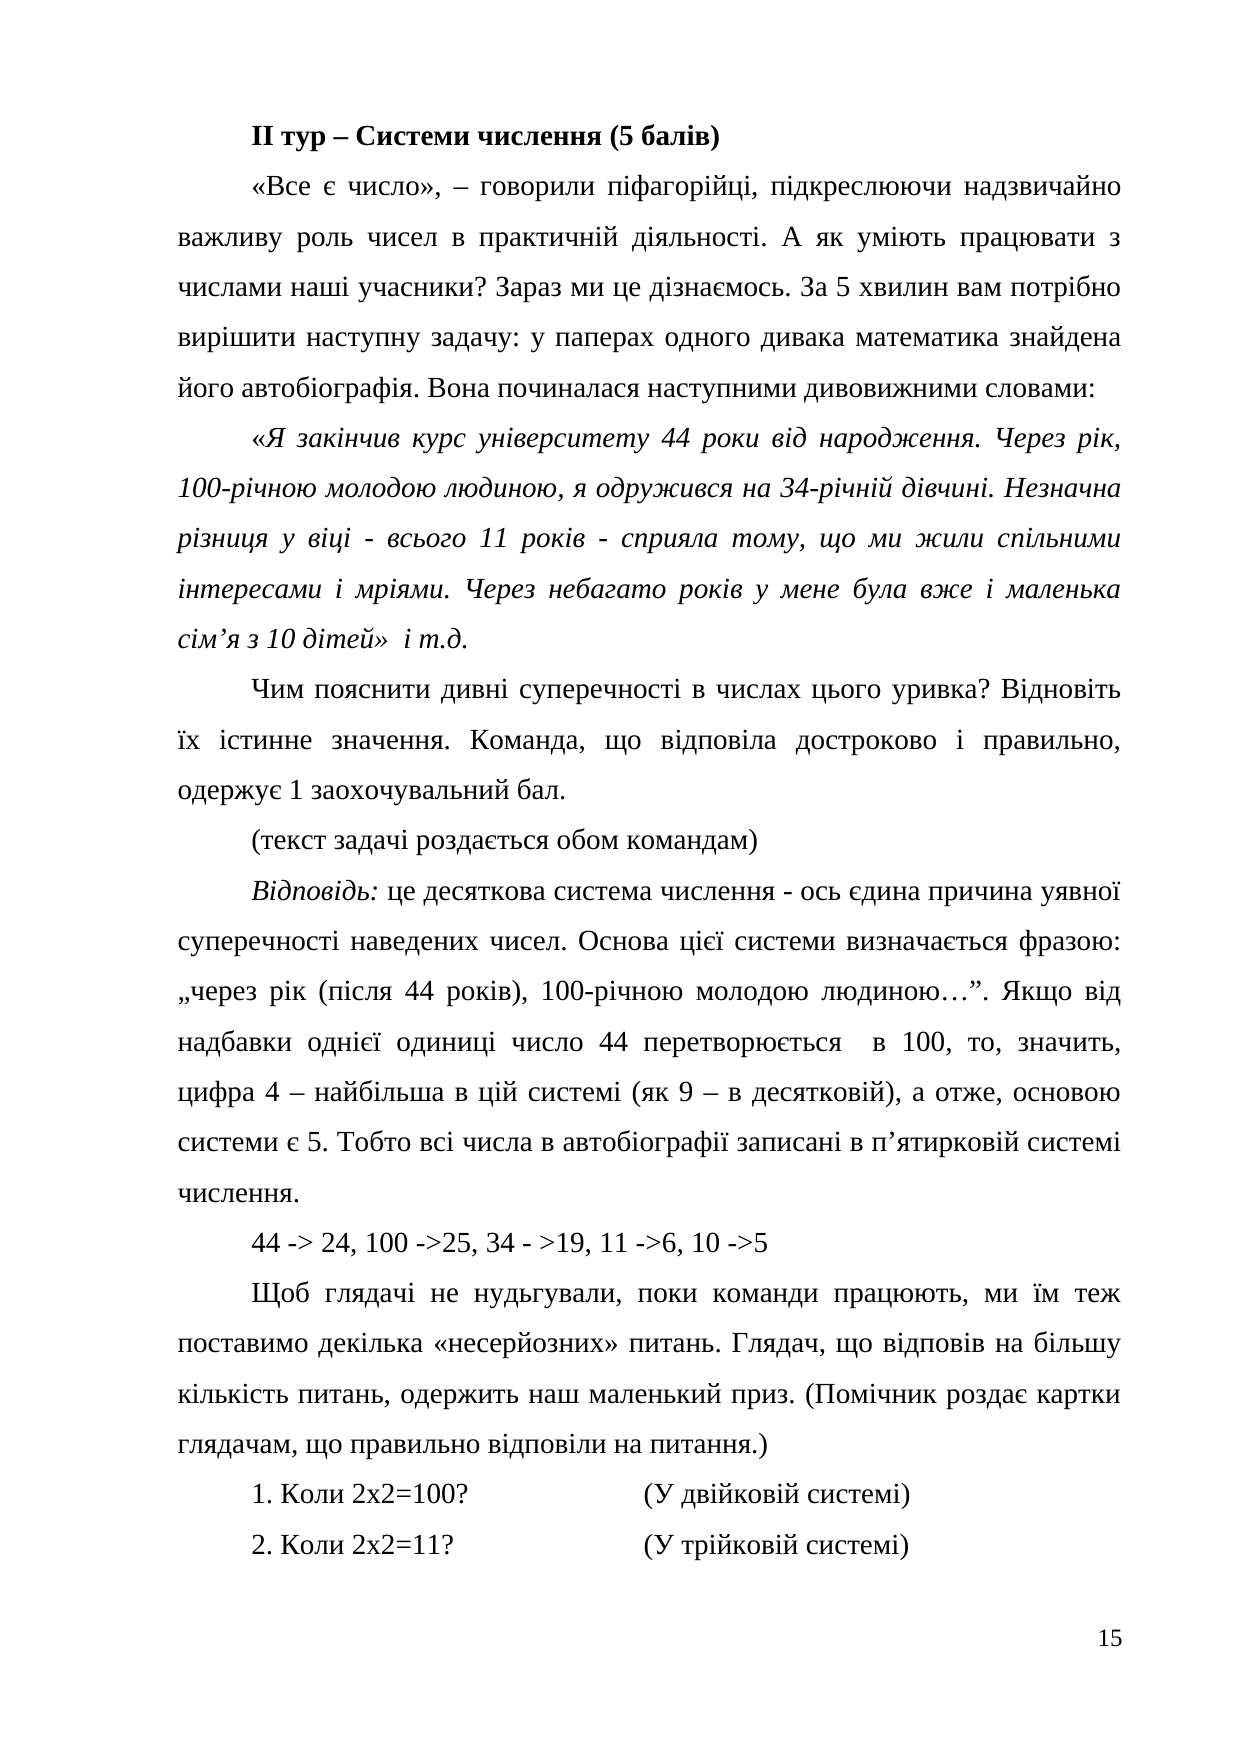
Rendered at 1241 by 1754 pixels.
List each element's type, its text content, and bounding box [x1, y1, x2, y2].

text (текст задачі роздається обом командам) [177, 822, 1122, 856]
text 1. Коли 2х2=100? (У двійковій системі) [177, 1477, 1122, 1510]
text ІІ тур – Системи числення (5 балів) [177, 118, 1122, 152]
text «Я закінчив курс університету 44 роки від народження. Через рік, 100-річною молодою людиною, я одружився на 34-річній дівчині. Незначна різниця у віці - всього 11 років - сприяла тому, що ми жили спільними інтересами і мріями. Через небагато років у мене була вже і маленька сім’я з 10 дітей» і т.д. [177, 420, 1122, 655]
text 2. Коли 2х2=11? (У трійковій системі) [177, 1527, 1122, 1560]
text Щоб глядачі не нудьгували, поки команди працюють, ми їм теж поставимо декілька «несерйозних» питань. Глядач, що відповів на більшу кількість питань, одержить наш маленький приз. (Помічник роздає картки глядачам, що правильно відповіли на питання.) [177, 1275, 1122, 1460]
text 44 -> 24, 100 ->25, 34 - >19, 11 ->6, 10 ->5 [177, 1225, 1122, 1258]
text «Все є число», – говорили піфагорійці, підкреслюючи надзвичайно важливу роль чисел в практичній діяльності. А як уміють працювати з числами наші учасники? Зараз ми це дізнаємось. За 5 хвилин вам потрібно вирішити наступну задачу: у паперах одного дивака математика знайдена його автобіографія. Вона починалася наступними дивовижними словами: [177, 168, 1122, 403]
text Чим пояснити дивні суперечності в числах цього уривка? Відновіть їх істинне значення. Команда, що відповіла достроково і правильно, одержує 1 заохочувальний бал. [177, 672, 1122, 806]
text Відповідь: це десяткова система числення - ось єдина причина уявної суперечності наведених чисел. Основа цієї системи визначається фразою: „через рік (після 44 років), 100-річною молодою людиною…”. Якщо від надбавки однієї одиниці число 44 перетворюється в 100, то, значить, цифра 4 – найбільша в цій системі (як 9 – в десятковій), а отже, основою системи є 5. Тобто всі числа в автобіографії записані в п’ятирковій системі числення. [177, 873, 1122, 1208]
